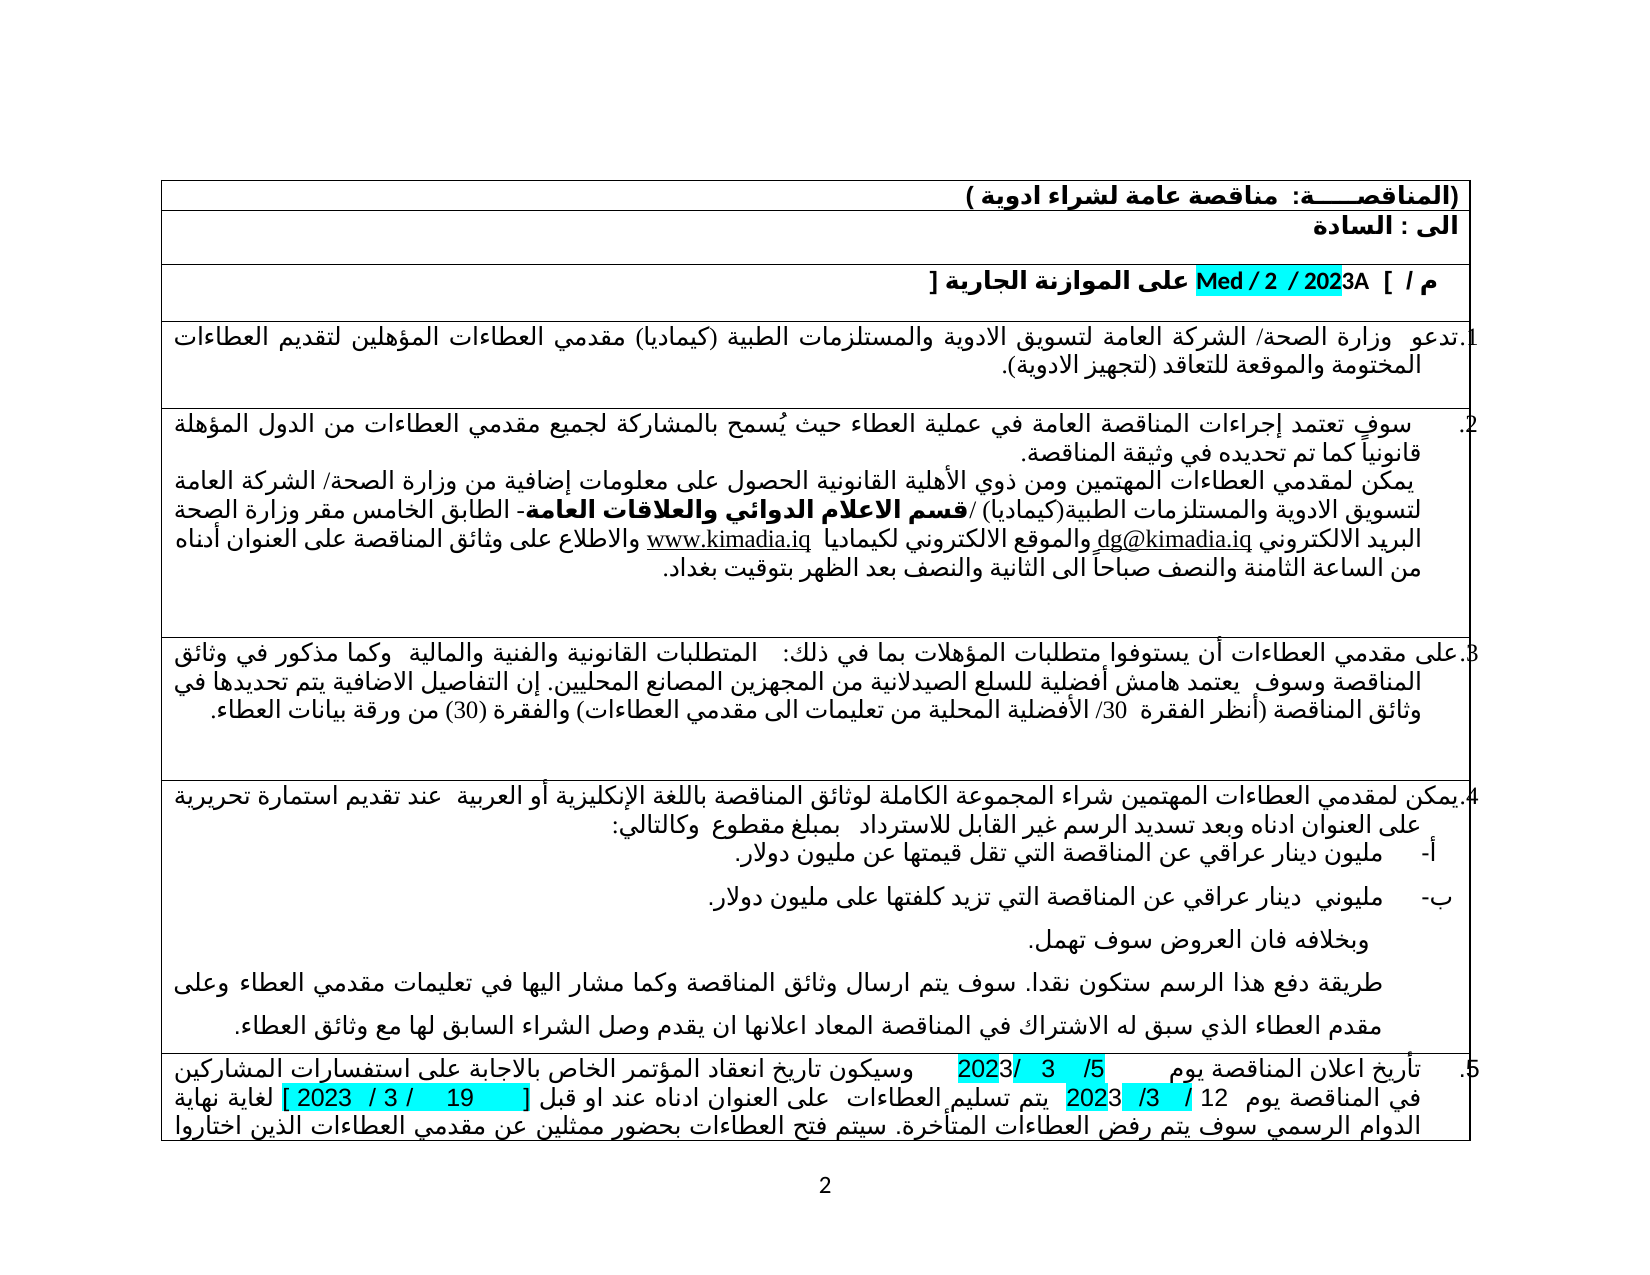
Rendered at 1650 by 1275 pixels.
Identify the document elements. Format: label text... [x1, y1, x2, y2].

table_cell (المناقصـــــة: مناقصة عامة لشراء ادوية ) [162, 181, 1469, 210]
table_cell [162, 1054, 1469, 1140]
table_cell يمكن لمقدمي العطاءات المهتمين شراء المجموعة الكاملة لوثائق المناقصة باللغة الإنكليزية أو العربية عند تقديم استمارة تحريرية على العنوان ادناه وبعد تسديد الرسم غير القابل للاسترداد بمبلغ مقطوع وكالتالي: مليون دينار عراقي عن المناقصة التي تقل قيمتها عن مليون دولار. مليوني دينار عراقي عن المناقصة التي تزيد كلفتها على مليون دولار. وبخلافه فان العروض سوف تهمل. طريقة دفع هذا الرسم ستكون نقدا. سوف يتم ارسال وثائق المناقصة وكما مشار اليها في تعليمات مقدمي العطاء وعلى مقدم العطاء الذي سبق له الاشتراك في المناقصة المعاد اعلانها ان يقدم وصل الشراء السابق لها مع وثائق العطاء. [162, 781, 1469, 1053]
table_cell الى : السادة [162, 211, 1469, 264]
table_cell تدعو وزارة الصحة/ الشركة العامة لتسويق الادوية والمستلزمات الطبية (كيماديا) مقدمي العطاءات المؤهلين لتقديم العطاءات المختومة والموقعة للتعاقد (لتجهيز الادوية). [162, 322, 1469, 408]
table_cell على مقدمي العطاءات أن يستوفوا متطلبات المؤهلات بما في ذلك: المتطلبات القانونية والفنية والمالية وكما مذكور في وثائق المناقصة وسوف يعتمد هامش أفضلية للسلع الصيدلانية من المجهزين المصانع المحليين. إن التفاصيل الاضافية يتم تحديدها في وثائق المناقصة (أنظر الفقرة 30/ الأفضلية المحلية من تعليمات الى مقدمي العطاءات) والفقرة (30) من ورقة بيانات العطاء. [162, 638, 1469, 780]
table_cell م / ] Med / 2 / 2023A على الموازنة الجارية [ [162, 265, 1469, 321]
table_cell سوف تعتمد إجراءات المناقصة العامة في عملية العطاء حيث يُسمح بالمشاركة لجميع مقدمي العطاءات من الدول المؤهلة قانونياً كما تم تحديده في وثيقة المناقصة. يمكن لمقدمي العطاءات المهتمين ومن ذوي الأهلية القانونية الحصول على معلومات إضافية من وزارة الصحة/ الشركة العامة لتسويق الادوية والمستلزمات الطبية(كيماديا) /قسم الاعلام الدوائي والعلاقات العامة- الطابق الخامس مقر وزارة الصحة البريد الالكتروني dg@kimadia.iq والموقع الالكتروني لكيماديا www.kimadia.iq والاطلاع على وثائق المناقصة على العنوان أدناه من الساعة الثامنة والنصف صباحاً الى الثانية والنصف بعد الظهر بتوقيت بغداد. [162, 409, 1469, 637]
